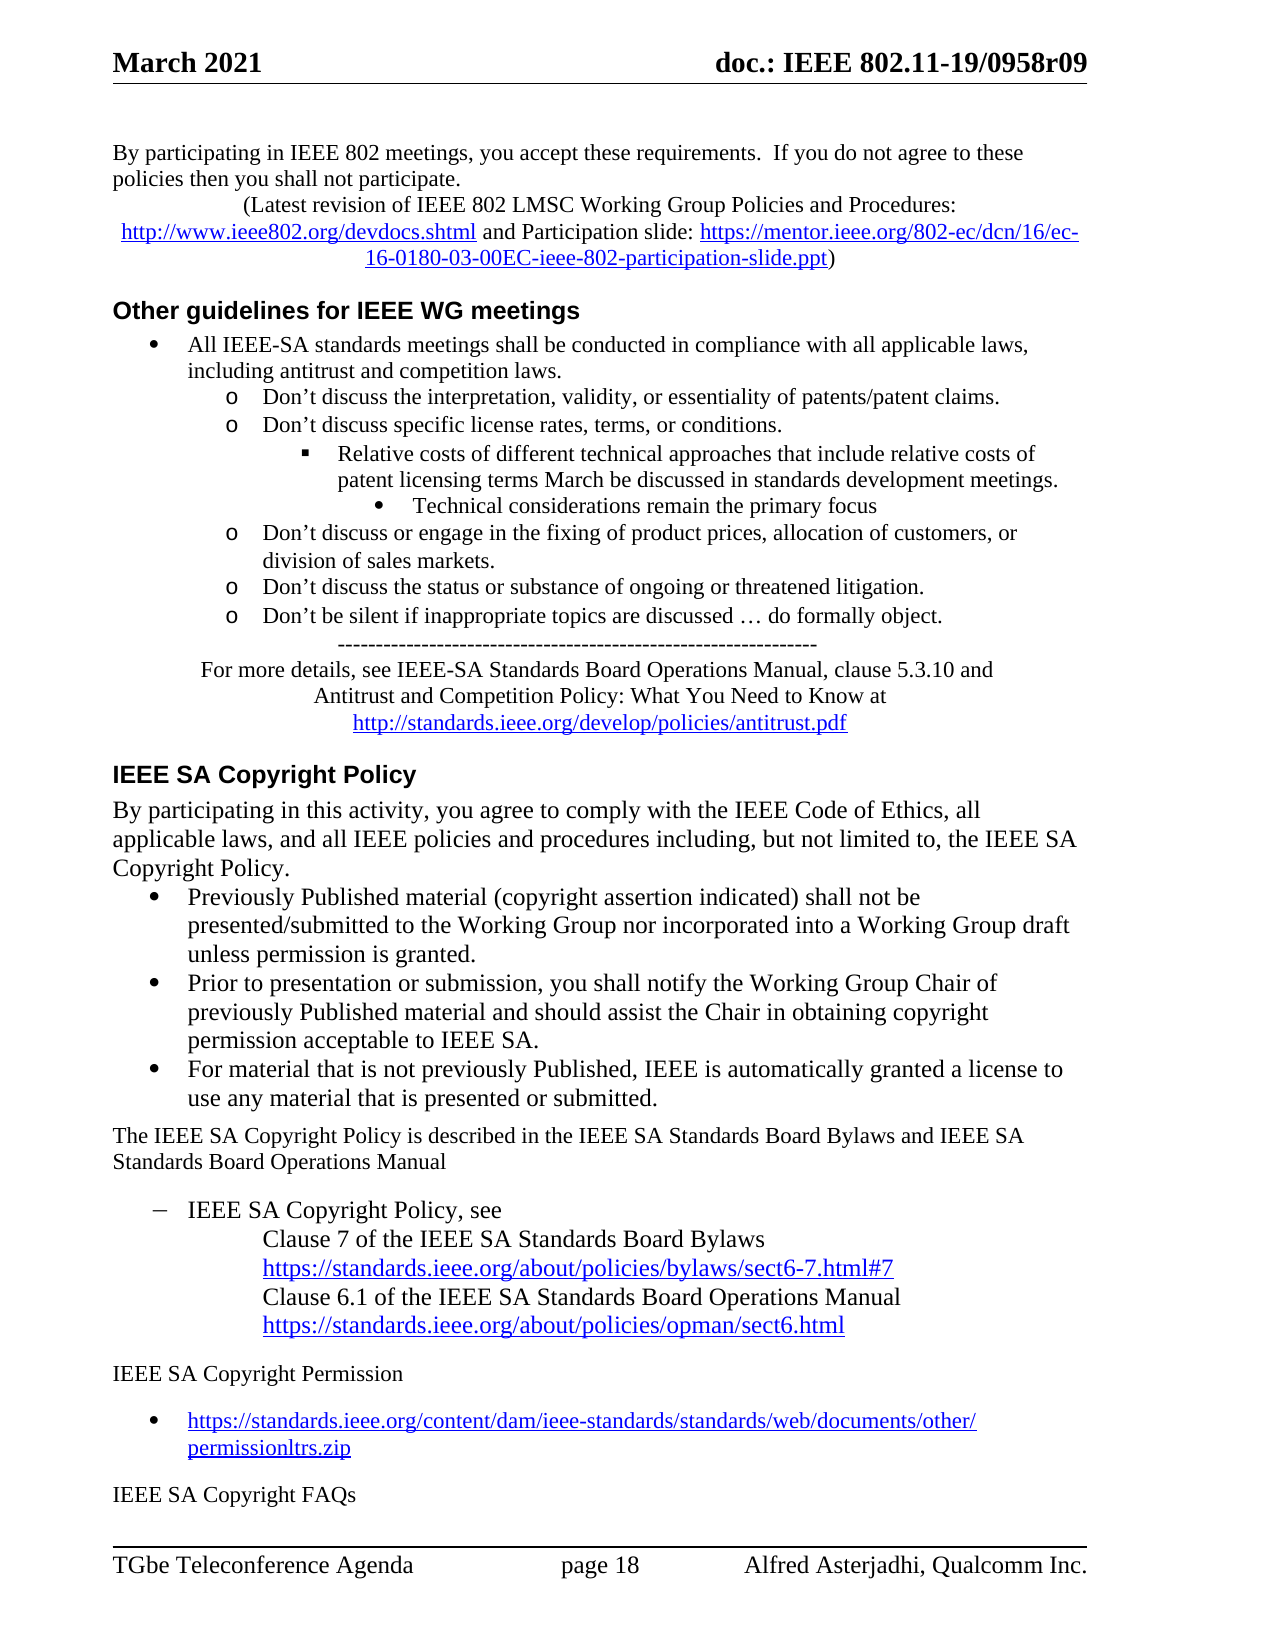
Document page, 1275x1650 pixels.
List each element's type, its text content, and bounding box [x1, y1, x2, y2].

list Previously Published material (copyright assertion indicated) shall not be presented/submitted to the Working Group nor incorporated into a Working Group draft unless permission is granted. [150, 882, 1087, 968]
list Don’t discuss the interpretation, validity, or essentiality of patents/patent claims. [225, 383, 1087, 412]
subtitle Other guidelines for IEEE WG meetings [112, 296, 1087, 324]
list Relative costs of different technical approaches that include relative costs of patent licensing terms March be discussed in standards development meetings. [300, 440, 1087, 492]
text By participating in this activity, you agree to comply with the IEEE Code of Ethics, all applicable laws, and all IEEE policies and procedures including, but not limited to, the IEEE SA Copyright Policy. [112, 795, 1087, 882]
subtitle IEEE SA Copyright Policy [112, 760, 1087, 789]
list Don’t discuss the status or substance of ongoing or threatened litigation. [225, 573, 1087, 602]
list Don’t discuss specific license rates, terms, or conditions. [225, 412, 1087, 440]
text --------------------------------------------------------------- [262, 630, 1087, 656]
list IEEE SA Copyright Policy, see Clause 7 of the IEEE SA Standards Board Bylaws https://standards.ieee.org/about/policies/bylaws/sect6-7.html#7 Clause 6.1 of the IEEE SA Standards Board Operations Manual https://standards.ieee.org/about/policies/opman/sect6.html [150, 1196, 1087, 1339]
text (Latest revision of IEEE 802 LMSC Working Group Policies and Procedures: http://www.ieee802.org/devdocs.shtml and Participation slide: https://mentor.ieee.org/802-ec/dcn/16/ec-16-0180-03-00EC-ieee-802-participation-slide.ppt) [112, 192, 1087, 271]
list For material that is not previously Published, IEEE is automatically granted a license to use any material that is presented or submitted. [150, 1054, 1087, 1112]
list Technical considerations remain the primary focus [375, 492, 1087, 519]
text IEEE SA Copyright FAQs [112, 1481, 1087, 1507]
list https://standards.ieee.org/content/dam/ieee-standards/standards/web/documents/other/permissionltrs.zip [150, 1407, 1087, 1460]
text For more details, see IEEE-SA Standards Board Operations Manual, clause 5.3.10 and Antitrust and Competition Policy: What You Need to Know at http://standards.ieee.org/develop/policies/antitrust.pdf [112, 656, 1087, 735]
text By participating in IEEE 802 meetings, you accept these requirements. If you do not agree to these policies then you shall not participate. [112, 139, 1087, 192]
list Don’t be silent if inappropriate topics are discussed … do formally object. [225, 602, 1087, 630]
text The IEEE SA Copyright Policy is described in the IEEE SA Standards Board Bylaws and IEEE SA Standards Board Operations Manual [112, 1122, 1087, 1175]
list Prior to presentation or submission, you shall notify the Working Group Chair of previously Published material and should assist the Chair in obtaining copyright permission acceptable to IEEE SA. [150, 968, 1087, 1054]
list All IEEE-SA standards meetings shall be conducted in compliance with all applicable laws, including antitrust and competition laws. [150, 331, 1087, 383]
list Don’t discuss or engage in the fixing of product prices, allocation of customers, or division of sales markets. [225, 519, 1087, 573]
text IEEE SA Copyright Permission [112, 1360, 1087, 1386]
